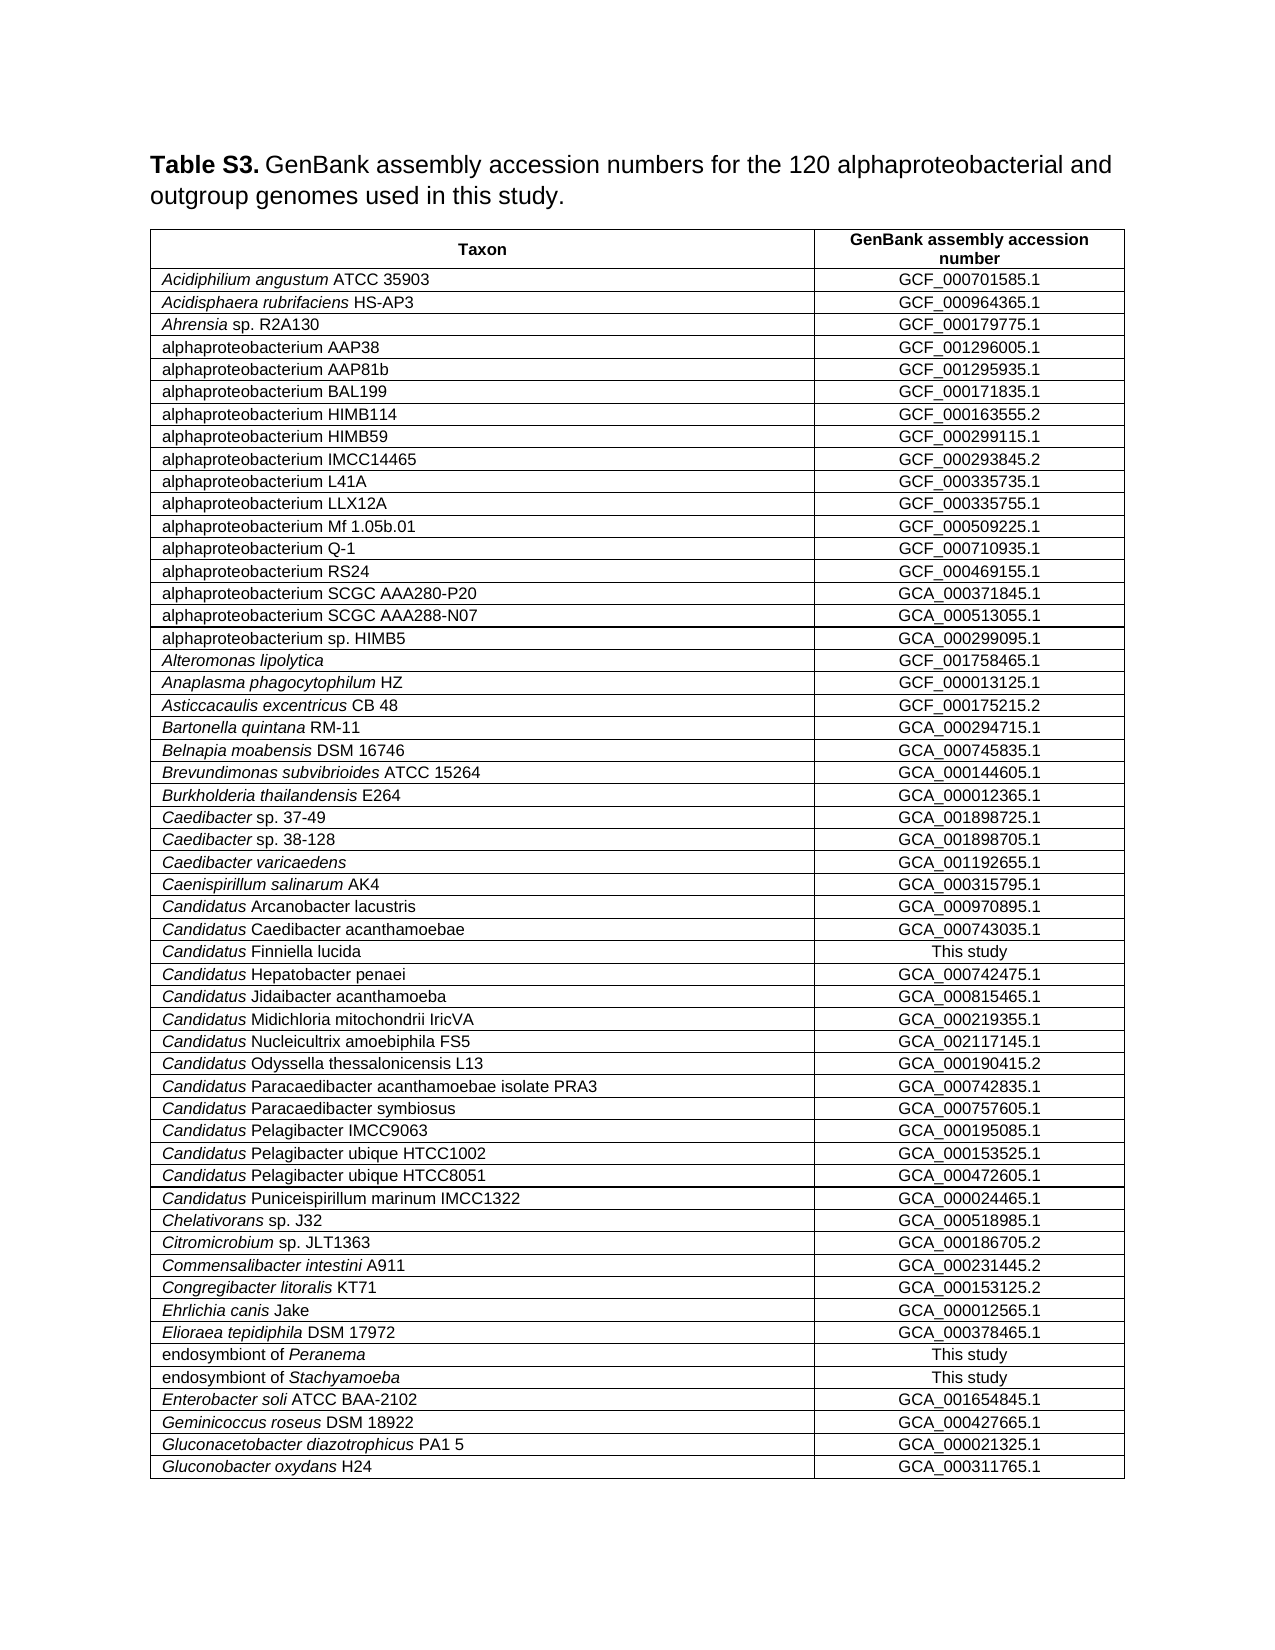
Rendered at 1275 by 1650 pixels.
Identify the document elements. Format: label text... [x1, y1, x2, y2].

table_cell GCA_000315795.1 [815, 874, 1124, 895]
table_cell GCA_000195085.1 [815, 1120, 1124, 1142]
table_cell alphaproteobacterium HIMB59 [151, 426, 814, 447]
table_cell GCF_000335755.1 [815, 493, 1124, 514]
table_header Taxon [151, 230, 814, 268]
table_cell Caedibacter sp. 37-49 [151, 807, 814, 828]
table_cell GCF_000293845.2 [815, 448, 1124, 470]
table_cell GCA_000518985.1 [815, 1210, 1124, 1231]
table_cell Chelativorans sp. J32 [151, 1210, 814, 1231]
table_cell Candidatus Paracaedibacter acanthamoebae isolate PRA3 [151, 1075, 814, 1097]
table_cell GCA_000757605.1 [815, 1098, 1124, 1119]
table_cell Candidatus Caedibacter acanthamoebae [151, 919, 814, 940]
table_cell GCA_000743035.1 [815, 919, 1124, 940]
table_cell GCA_000153525.1 [815, 1143, 1124, 1164]
table_cell Anaplasma phagocytophilum HZ [151, 672, 814, 694]
table_cell GCF_000171835.1 [815, 381, 1124, 402]
table_cell Candidatus Arcanobacter lacustris [151, 896, 814, 918]
table_cell GCF_001758465.1 [815, 650, 1124, 671]
table_cell Citromicrobium sp. JLT1363 [151, 1232, 814, 1253]
table_cell Candidatus Pelagibacter ubique HTCC8051 [151, 1165, 814, 1186]
table_cell GCF_001295935.1 [815, 359, 1124, 380]
table_cell Bartonella quintana RM-11 [151, 717, 814, 738]
table_cell GCA_000024465.1 [815, 1188, 1124, 1209]
table_cell alphaproteobacterium SCGC AAA288-N07 [151, 605, 814, 626]
table_cell GCA_000427665.1 [815, 1411, 1124, 1433]
table_cell GCA_001192655.1 [815, 851, 1124, 873]
table_cell Candidatus Pelagibacter IMCC9063 [151, 1120, 814, 1142]
table_cell Acidiphilium angustum ATCC 35903 [151, 269, 814, 291]
table_cell Gluconacetobacter diazotrophicus PA1 5 [151, 1434, 814, 1455]
table_cell Caedibacter sp. 38-128 [151, 829, 814, 850]
table_cell alphaproteobacterium BAL199 [151, 381, 814, 402]
table_cell Candidatus Paracaedibacter symbiosus [151, 1098, 814, 1119]
table_cell GCF_000179775.1 [815, 314, 1124, 335]
table_cell GCA_000378465.1 [815, 1322, 1124, 1343]
table_cell Ehrlichia canis Jake [151, 1299, 814, 1321]
table_cell GCF_000509225.1 [815, 516, 1124, 537]
table_cell Asticcacaulis excentricus CB 48 [151, 695, 814, 716]
table_cell Acidisphaera rubrifaciens HS-AP3 [151, 292, 814, 313]
table_cell GCF_000175215.2 [815, 695, 1124, 716]
table_cell Alteromonas lipolytica [151, 650, 814, 671]
table_cell GCF_000335735.1 [815, 471, 1124, 492]
table_cell alphaproteobacterium Mf 1.05b.01 [151, 516, 814, 537]
table_cell GCA_000231445.2 [815, 1255, 1124, 1276]
table_cell alphaproteobacterium sp. HIMB5 [151, 628, 814, 649]
table_cell GCA_000190415.2 [815, 1053, 1124, 1074]
table_cell GCF_000469155.1 [815, 560, 1124, 582]
table_cell alphaproteobacterium AAP38 [151, 336, 814, 358]
table_cell GCF_000710935.1 [815, 538, 1124, 559]
table_cell Candidatus Jidaibacter acanthamoeba [151, 986, 814, 1007]
table_cell GCF_000013125.1 [815, 672, 1124, 694]
table_cell GCA_000742475.1 [815, 964, 1124, 985]
table_cell Congregibacter litoralis KT71 [151, 1277, 814, 1298]
table_cell GCA_000311765.1 [815, 1456, 1124, 1477]
table_cell GCA_000186705.2 [815, 1232, 1124, 1253]
table_cell GCA_000745835.1 [815, 740, 1124, 761]
table_cell GCF_000299115.1 [815, 426, 1124, 447]
table_cell This study [815, 1367, 1124, 1388]
table_cell GCA_000219355.1 [815, 1008, 1124, 1029]
text Table S3. GenBank assembly accession numbers for the 120 alphaproteobacterial and outgroup genomes used in this study. [150, 150, 1125, 210]
table_cell GCA_000970895.1 [815, 896, 1124, 918]
table_cell Candidatus Pelagibacter ubique HTCC1002 [151, 1143, 814, 1164]
table_cell GCA_000021325.1 [815, 1434, 1124, 1455]
table_cell GCA_000815465.1 [815, 986, 1124, 1007]
table_cell This study [815, 1344, 1124, 1366]
table_cell GCF_000163555.2 [815, 404, 1124, 425]
table_header GenBank assembly accession number [815, 230, 1124, 268]
table_cell GCA_002117145.1 [815, 1031, 1124, 1052]
table_cell GCA_000144605.1 [815, 762, 1124, 783]
table_cell endosymbiont of Peranema [151, 1344, 814, 1366]
table_cell alphaproteobacterium L41A [151, 471, 814, 492]
table_cell alphaproteobacterium Q-1 [151, 538, 814, 559]
table_cell Candidatus Hepatobacter penaei [151, 964, 814, 985]
table_cell GCA_000153125.2 [815, 1277, 1124, 1298]
table_cell Commensalibacter intestini A911 [151, 1255, 814, 1276]
table_cell GCA_000371845.1 [815, 583, 1124, 604]
table_cell alphaproteobacterium SCGC AAA280-P20 [151, 583, 814, 604]
table_cell Candidatus Finniella lucida [151, 941, 814, 962]
table_cell alphaproteobacterium AAP81b [151, 359, 814, 380]
table_cell alphaproteobacterium RS24 [151, 560, 814, 582]
table_cell GCF_001296005.1 [815, 336, 1124, 358]
table_cell alphaproteobacterium IMCC14465 [151, 448, 814, 470]
table_cell GCF_000964365.1 [815, 292, 1124, 313]
table_cell alphaproteobacterium HIMB114 [151, 404, 814, 425]
table_cell Belnapia moabensis DSM 16746 [151, 740, 814, 761]
table_cell This study [815, 941, 1124, 962]
table_cell GCA_000513055.1 [815, 605, 1124, 626]
table_cell alphaproteobacterium LLX12A [151, 493, 814, 514]
table_cell Elioraea tepidiphila DSM 17972 [151, 1322, 814, 1343]
table_cell GCA_001898705.1 [815, 829, 1124, 850]
table_cell GCA_001654845.1 [815, 1389, 1124, 1410]
table_cell Brevundimonas subvibrioides ATCC 15264 [151, 762, 814, 783]
table_cell GCA_000742835.1 [815, 1075, 1124, 1097]
table_cell GCA_000472605.1 [815, 1165, 1124, 1186]
table_cell Caenispirillum salinarum AK4 [151, 874, 814, 895]
table_cell GCA_000012565.1 [815, 1299, 1124, 1321]
table_cell Burkholderia thailandensis E264 [151, 784, 814, 806]
table_cell GCF_000701585.1 [815, 269, 1124, 291]
table_cell GCA_001898725.1 [815, 807, 1124, 828]
table_cell GCA_000299095.1 [815, 628, 1124, 649]
table_cell Gluconobacter oxydans H24 [151, 1456, 814, 1477]
table_cell GCA_000294715.1 [815, 717, 1124, 738]
table_cell Candidatus Nucleicultrix amoebiphila FS5 [151, 1031, 814, 1052]
table_cell endosymbiont of Stachyamoeba [151, 1367, 814, 1388]
table_cell Candidatus Puniceispirillum marinum IMCC1322 [151, 1188, 814, 1209]
table_cell Enterobacter soli ATCC BAA-2102 [151, 1389, 814, 1410]
table_cell GCA_000012365.1 [815, 784, 1124, 806]
table_cell Candidatus Odyssella thessalonicensis L13 [151, 1053, 814, 1074]
table_cell Caedibacter varicaedens [151, 851, 814, 873]
table_cell Ahrensia sp. R2A130 [151, 314, 814, 335]
table_cell Candidatus Midichloria mitochondrii IricVA [151, 1008, 814, 1029]
table_cell Geminicoccus roseus DSM 18922 [151, 1411, 814, 1433]
